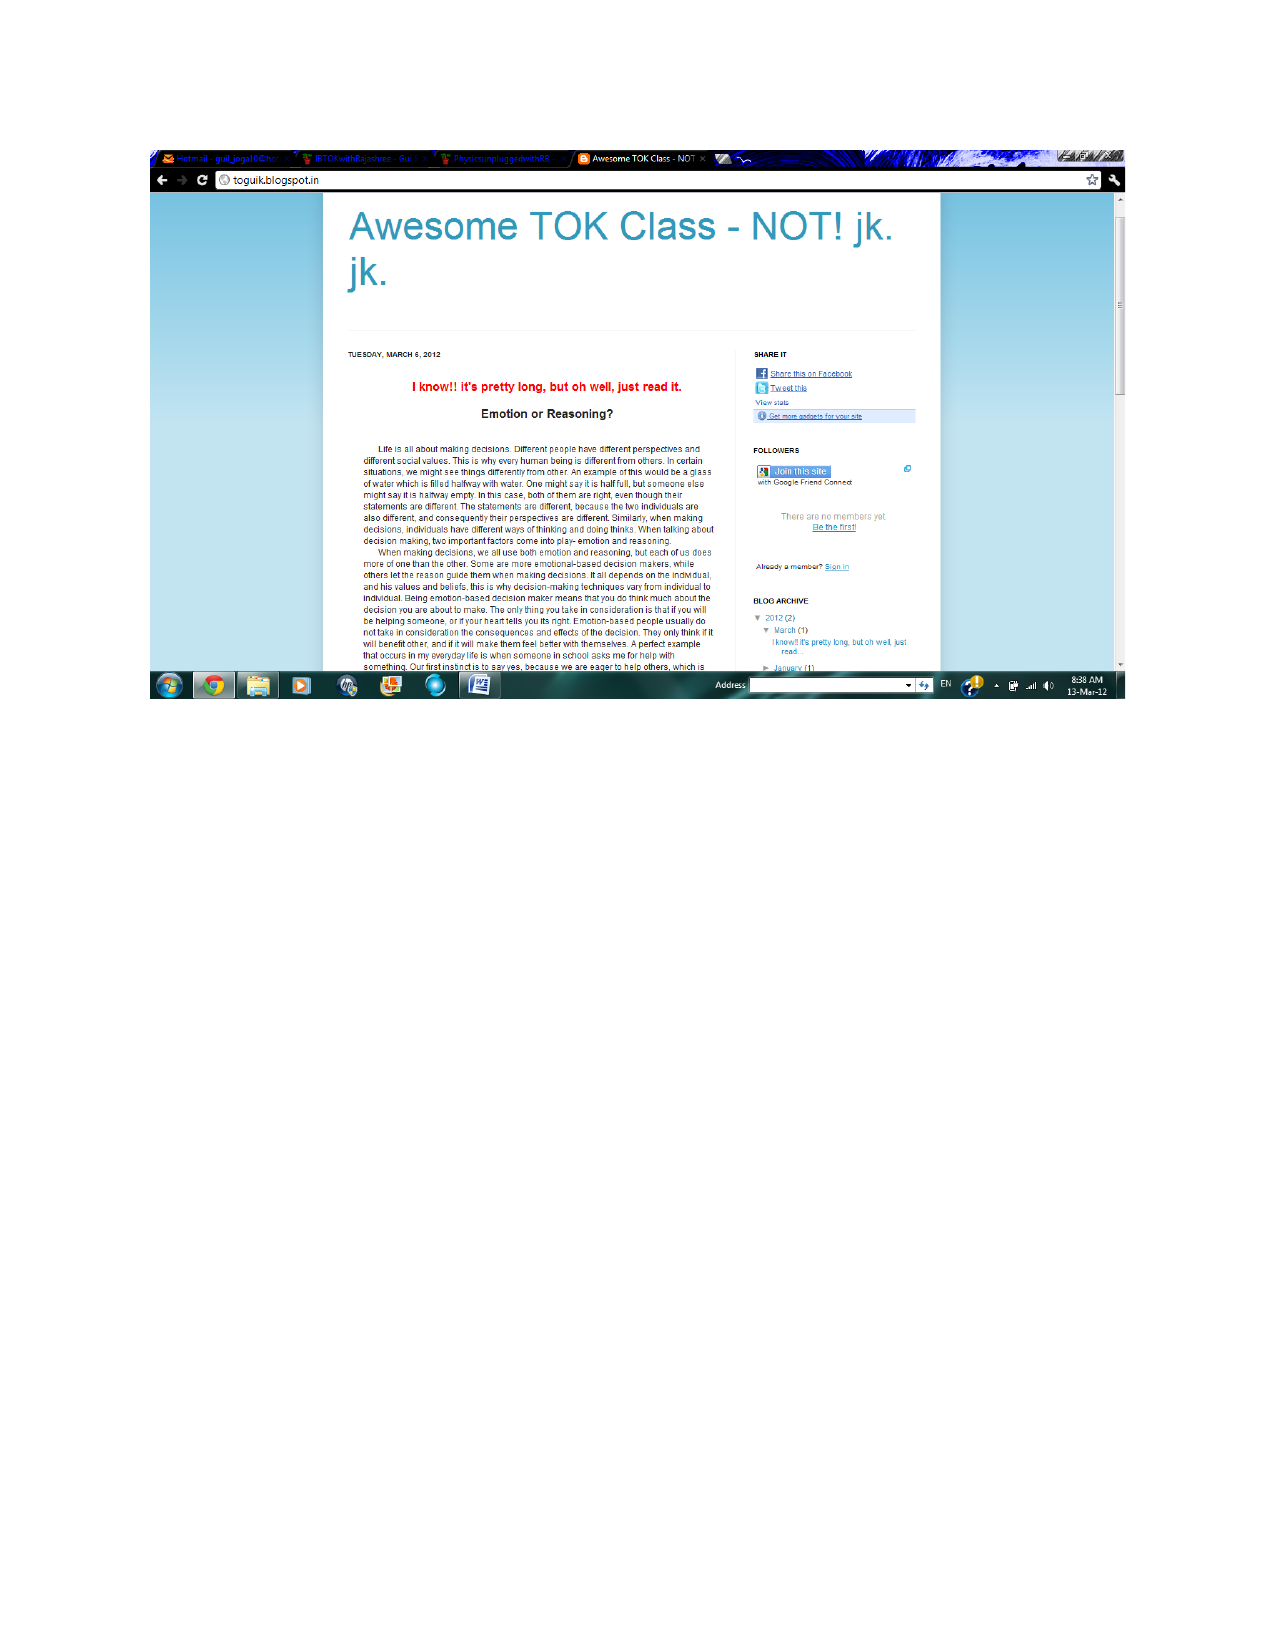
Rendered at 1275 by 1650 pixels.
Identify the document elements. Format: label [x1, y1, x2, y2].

picture [150, 150, 1125, 699]
